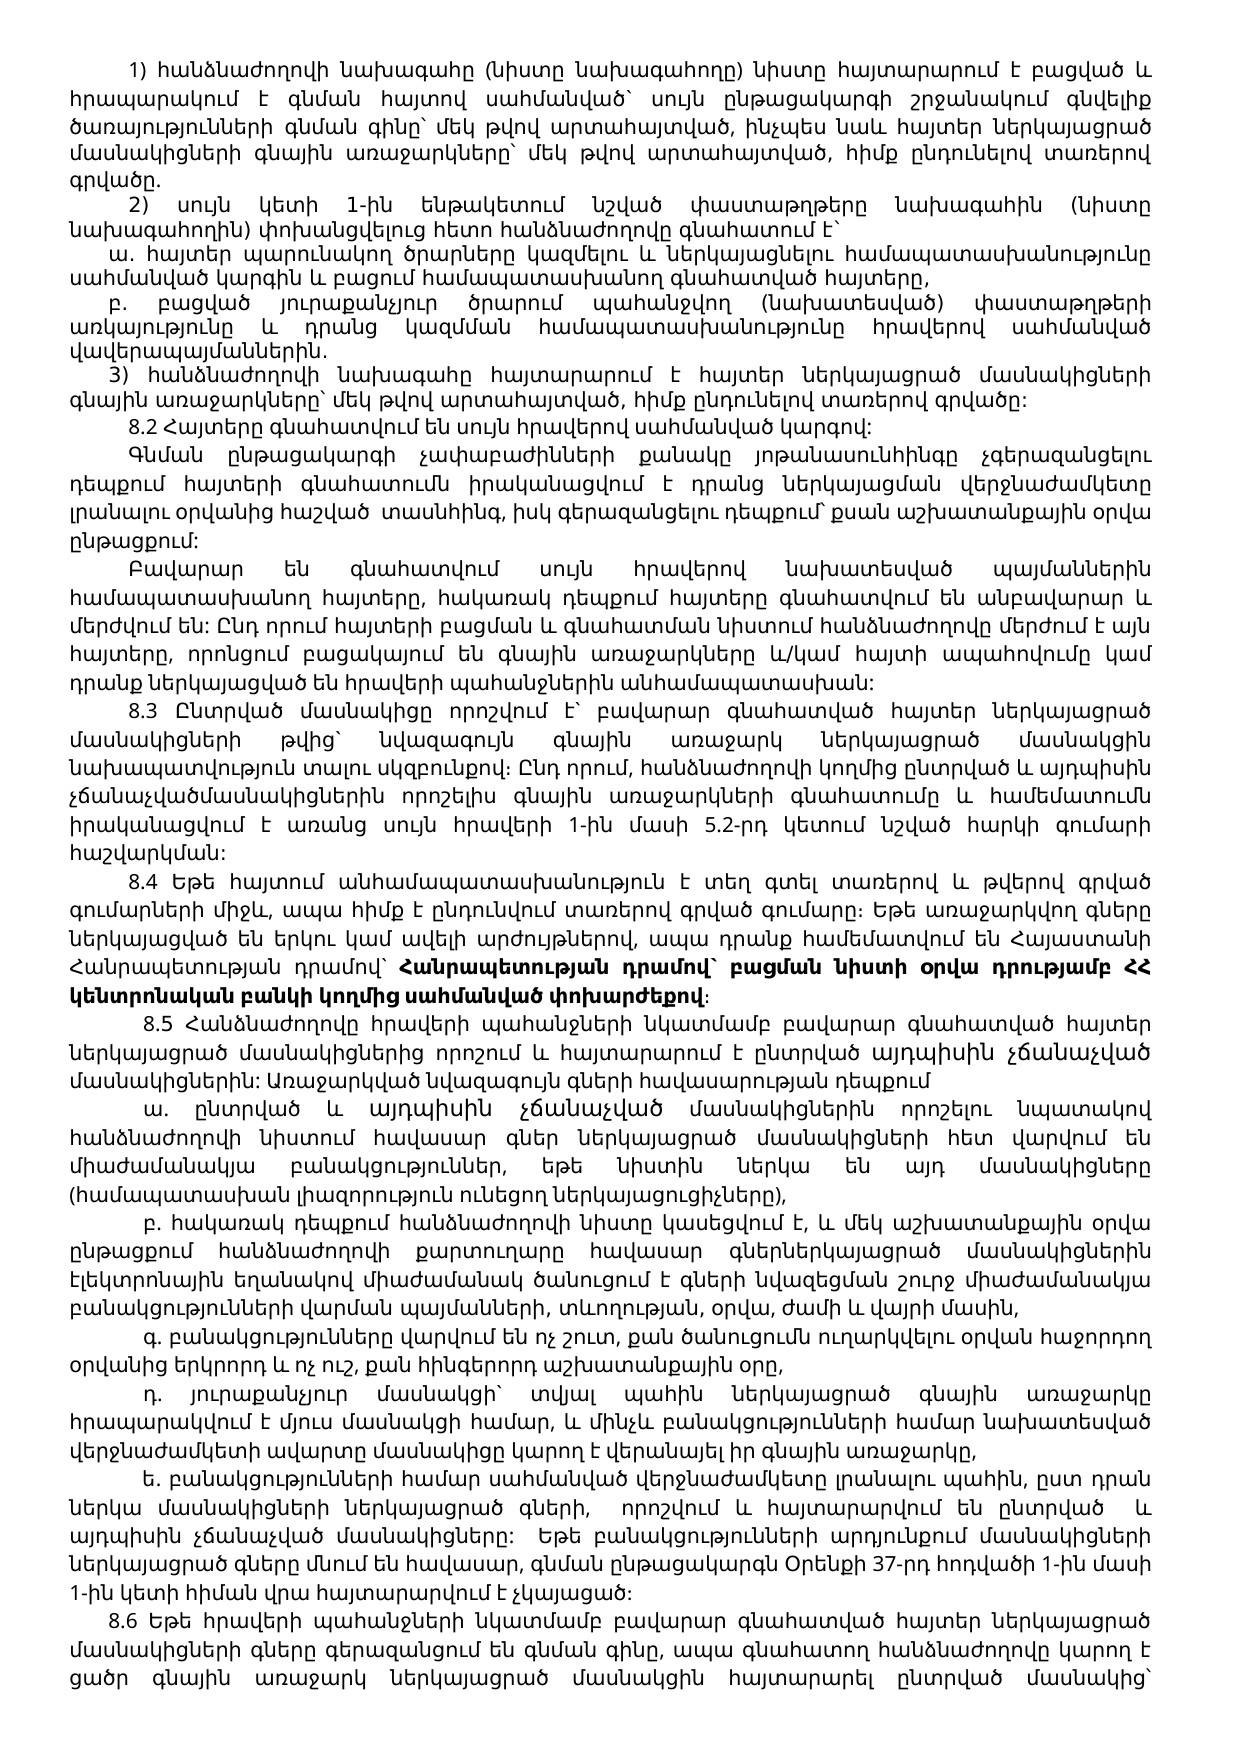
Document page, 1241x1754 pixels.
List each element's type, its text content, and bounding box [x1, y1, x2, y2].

text դ. յուրաքանչյուր մասնակցի` տվյալ պահին ներկայացրած գնային առաջարկը հրապարակվում է մյուս մասնակցի համար, և մինչև բանակցությունների համար նախատեսված վերջնաժամկետի ավարտը մասնակիցը կարող է վերանայել իր գնային առաջարկը, [69, 1379, 1152, 1464]
text 8.3 Ընտրված մասնակիցը որոշվում է` բավարար գնահատված հայտեր ներկայացրած մասնակիցների թվից` նվազագույն գնային առաջարկ ներկայացրած մասնակցին նախապատվություն տալու սկզբունքով։ Ընդ որում, հանձնաժողովի կողմից ընտրված և այդպիսին չճանաչվածմասնակիցներին որոշելիս գնային առաջարկների գնահատումը և համեմատումն իրականացվում է առանց սույն հրավերի 1-ին մասի 5.2-րդ կետում նշված հարկի գումարի հաշվարկման: [69, 696, 1152, 867]
text 3) հանձնաժողովի նախագահը հայտարարում է հայտեր ներկայացրած մասնակիցների գնային առաջարկները՝ մեկ թվով արտահայտված, հիմք ընդունելով տառերով գրվածը: [69, 363, 1152, 412]
text 8.5 Հանձնաժողովը հրավերի պահանջների նկատմամբ բավարար գնահատված հայտեր ներկայացրած մասնակիցներից որոշում և հայտարարում է ընտրված այդպիսին չճանաչված մասնակիցներին: Առաջարկված նվազագույն գների հավասարության դեպքում [69, 1009, 1152, 1094]
text 1) հանձնաժողովի նախագահը (նիստը նախագահողը) նիստը հայտարարում է բացված և հրապարակում է գնման հայտով սահմանված` սույն ընթացակարգի շրջանակում գնվելիք ծառայությունների գնման գինը՝ մեկ թվով արտահայտված, ինչպես նաև հայտեր ներկայացրած մասնակիցների գնային առաջարկները՝ մեկ թվով արտահայտված, հիմք ընդունելով տառերով գրվածը. [69, 56, 1152, 193]
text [69, 1606, 1152, 1692]
text ա. ընտրված և այդպիսին չճանաչված մասնակիցներին որոշելու նպատակով հանձնաժողովի նիստում հավասար գներ ներկայացրած մասնակիցների հետ վարվում են միաժամանակյա բանակցություններ, եթե նիստին ներկա են այդ մասնակիցները (համապատասխան լիազորություն ունեցող ներկայացուցիչները), [69, 1094, 1152, 1208]
text Գնման ընթացակարգի չափաբաժինների քանակը յոթանասունհինգը չգերազանցելու դեպքում հայտերի գնահատումն իրականացվում է դրանց ներկայացման վերջնաժամկետը լրանալու օրվանից հաշված տասնհինգ, իսկ գերազանցելու դեպքում՝ քսան աշխատանքային օրվա ընթացքում: [69, 440, 1152, 554]
text 2) սույն կետի 1-ին ենթակետում նշված փաստաթղթերը նախագահին (նիստը նախագահողին) փոխանցվելուց հետո հանձնաժողովը գնահատում է` [69, 193, 1152, 242]
text բ. հակառակ դեպքում հանձնաժողովի նիստը կասեցվում է, և մեկ աշխատանքային օրվա ընթացքում հանձնաժողովի քարտուղարը հավասար գներներկայացրած մասնակիցներին էլեկտրոնային եղանակով միաժամանակ ծանուցում է գների նվազեցման շուրջ միաժամանակյա բանակցությունների վարման պայմանների, տևողության, օրվա, ժամի և վայրի մասին, [69, 1208, 1152, 1322]
text ե. բանակցությունների համար սահմանված վերջնաժամկետը լրանալու պահին, ըստ դրան ներկա մասնակիցների ներկայացրած գների, որոշվում և հայտարարվում են ընտրված և այդպիսին չճանաչված մասնակիցները: Եթե բանակցությունների արդյունքում մասնակիցների ներկայացրած գները մնում են հավասար, գնման ընթացակարգն Օրենքի 37-րդ հոդվածի 1-ին մասի 1-ին կետի հիման վրա հայտարարվում է չկայացած: [69, 1464, 1152, 1606]
text բ. բացված յուրաքանչյուր ծրարում պահանջվող (նախատեսված) փաստաթղթերի առկայությունը և դրանց կազմման համապատասխանությունը հրավերով սահմանված վավերապայմաններին. [69, 291, 1152, 363]
text 8.4 Եթե հայտում անհամապատասխանություն է տեղ գտել տառերով և թվերով գրված գումարների միջև, ապա հիմք է ընդունվում տառերով գրված գումարը։ Եթե առաջարկվող գները ներկայացված են երկու կամ ավելի արժույթներով, ապա դրանք համեմատվում են Հայաստանի Հանրապետության դրամով` Հանրապետության դրամով` բացման նիստի օրվա դրությամբ ՀՀ կենտրոնական բանկի կողմից սահմանված փոխարժեքով։ [69, 867, 1152, 1009]
text Բավարար են գնահատվում սույն հրավերով նախատեսված պայմաններին համապատասխանող հայտերը, հակառակ դեպքում հայտերը գնահատվում են անբավարար և մերժվում են: Ընդ որում հայտերի բացման և գնահատման նիստում հանձնաժողովը մերժում է այն հայտերը, որոնցում բացակայում են գնային առաջարկները և/կամ հայտի ապահովումը կամ դրանք ներկայացված են հրավերի պահանջներին անհամապատասխան: [69, 554, 1152, 696]
text գ. բանակցությունները վարվում են ոչ շուտ, քան ծանուցումն ուղարկվելու օրվան հաջորդող օրվանից երկրորդ և ոչ ուշ, քան հինգերորդ աշխատանքային օրը, [69, 1322, 1152, 1379]
text 8.2 Հայտերը գնահատվում են սույն հրավերով սահմանված կարգով: [69, 412, 1152, 440]
text ա. հայտեր պարունակող ծրարները կազմելու և ներկայացնելու համապատասխանությունը սահմանված կարգին և բացում համապատասխանող գնահատված հայտերը, [69, 242, 1152, 291]
